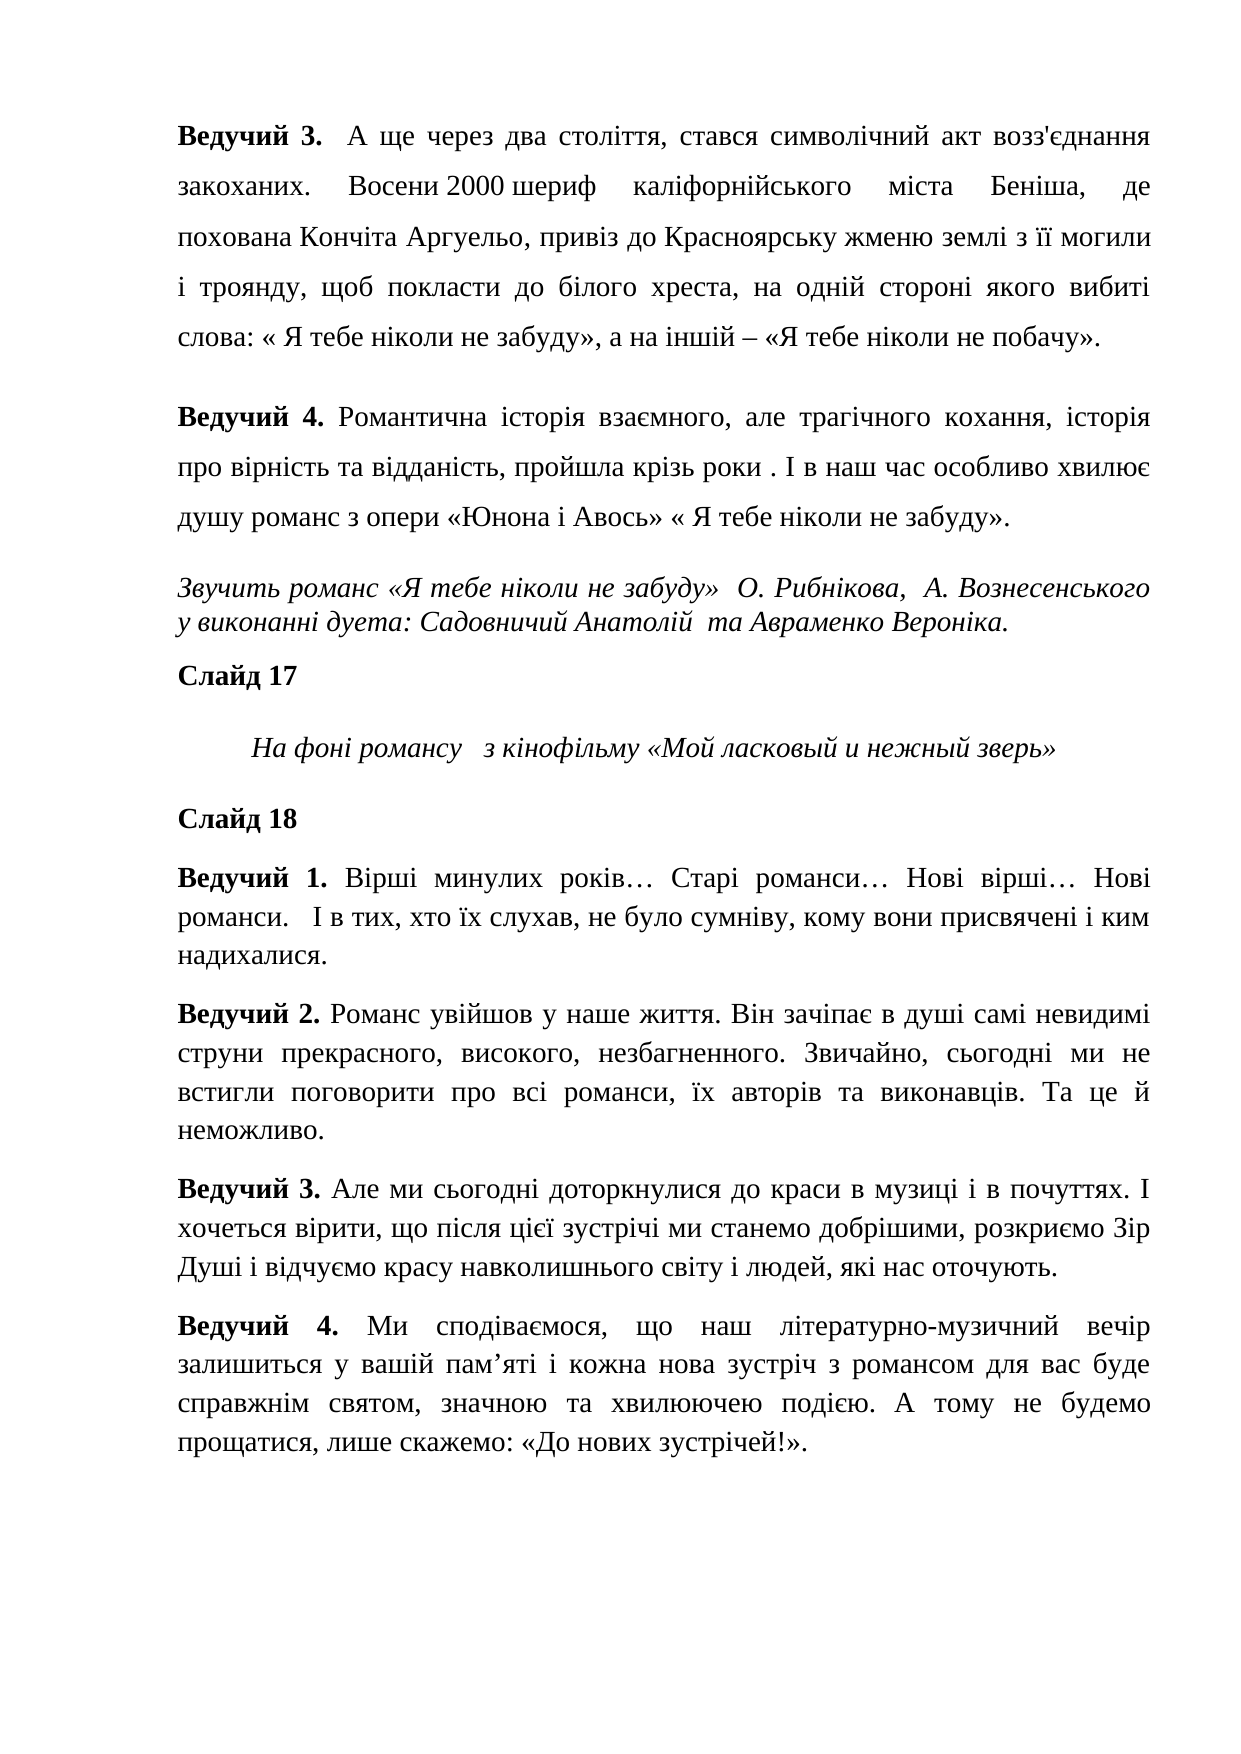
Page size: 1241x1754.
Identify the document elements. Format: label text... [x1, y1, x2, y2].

text На фоні романсу з кінофільму «Мой ласковый и нежный зверь» [177, 730, 1152, 763]
text Ведучий 1. Вірші минулих років… Старі романси… Нові вірші… Нові романси. І в тих, хто їх слухав, не було сумніву, кому вони присвячені і ким надихалися. [177, 860, 1152, 971]
text Слайд 18 [177, 801, 1152, 834]
text Звучить романс «Я тебе ніколи не забуду» О. Рибнікова, А. Вознесенського у виконанні дуета: Садовничий Анатолій та Авраменко Вероніка. [177, 571, 1152, 638]
text Ведучий 3. Але ми сьогодні доторкнулися до краси в музиці і в почуттях. І хочеться вірити, що після цієї зустрічі ми станемо добрішими, розкриємо Зір Душі і відчуємо красу навколишнього світу і людей, які нас оточують. [177, 1172, 1152, 1282]
text Слайд 17 [177, 658, 1152, 692]
text Ведучий 3. А ще через два століття, стався символічний акт возз'єднання закоханих. Восени 2000 шериф каліфорнійського міста Беніша, де похована Кончіта Аргуельо, привіз до Красноярську жменю землі з її могили і троянду, щоб покласти до білого хреста, на одній стороні якого вибиті слова: « Я тебе ніколи не забуду», а на іншій – «Я тебе ніколи не побачу». [177, 118, 1152, 353]
text Ведучий 4. Романтична історія взаємного, але трагічного кохання, історія про вірність та відданість, пройшла крізь роки . І в наш час особливо хвилює душу романс з опери «Юнона і Авось» « Я тебе ніколи не забуду». [177, 399, 1152, 533]
text Ведучий 2. Романс увійшов у наше життя. Він зачіпає в душі самі невидимі струни прекрасного, високого, незбагненного. Звичайно, сьогодні ми не встигли поговорити про всі романси, їх авторів та виконавців. Та це й неможливо. [177, 997, 1152, 1146]
text Ведучий 4. Ми сподіваємося, що наш літературно-музичний вечір залишиться у вашій пам’яті і кожна нова зустріч з романсом для вас буде справжнім святом, значною та хвилюючею подією. А тому не будемо прощатися, лише скажемо: «До нових зустрічей!». [177, 1308, 1152, 1457]
